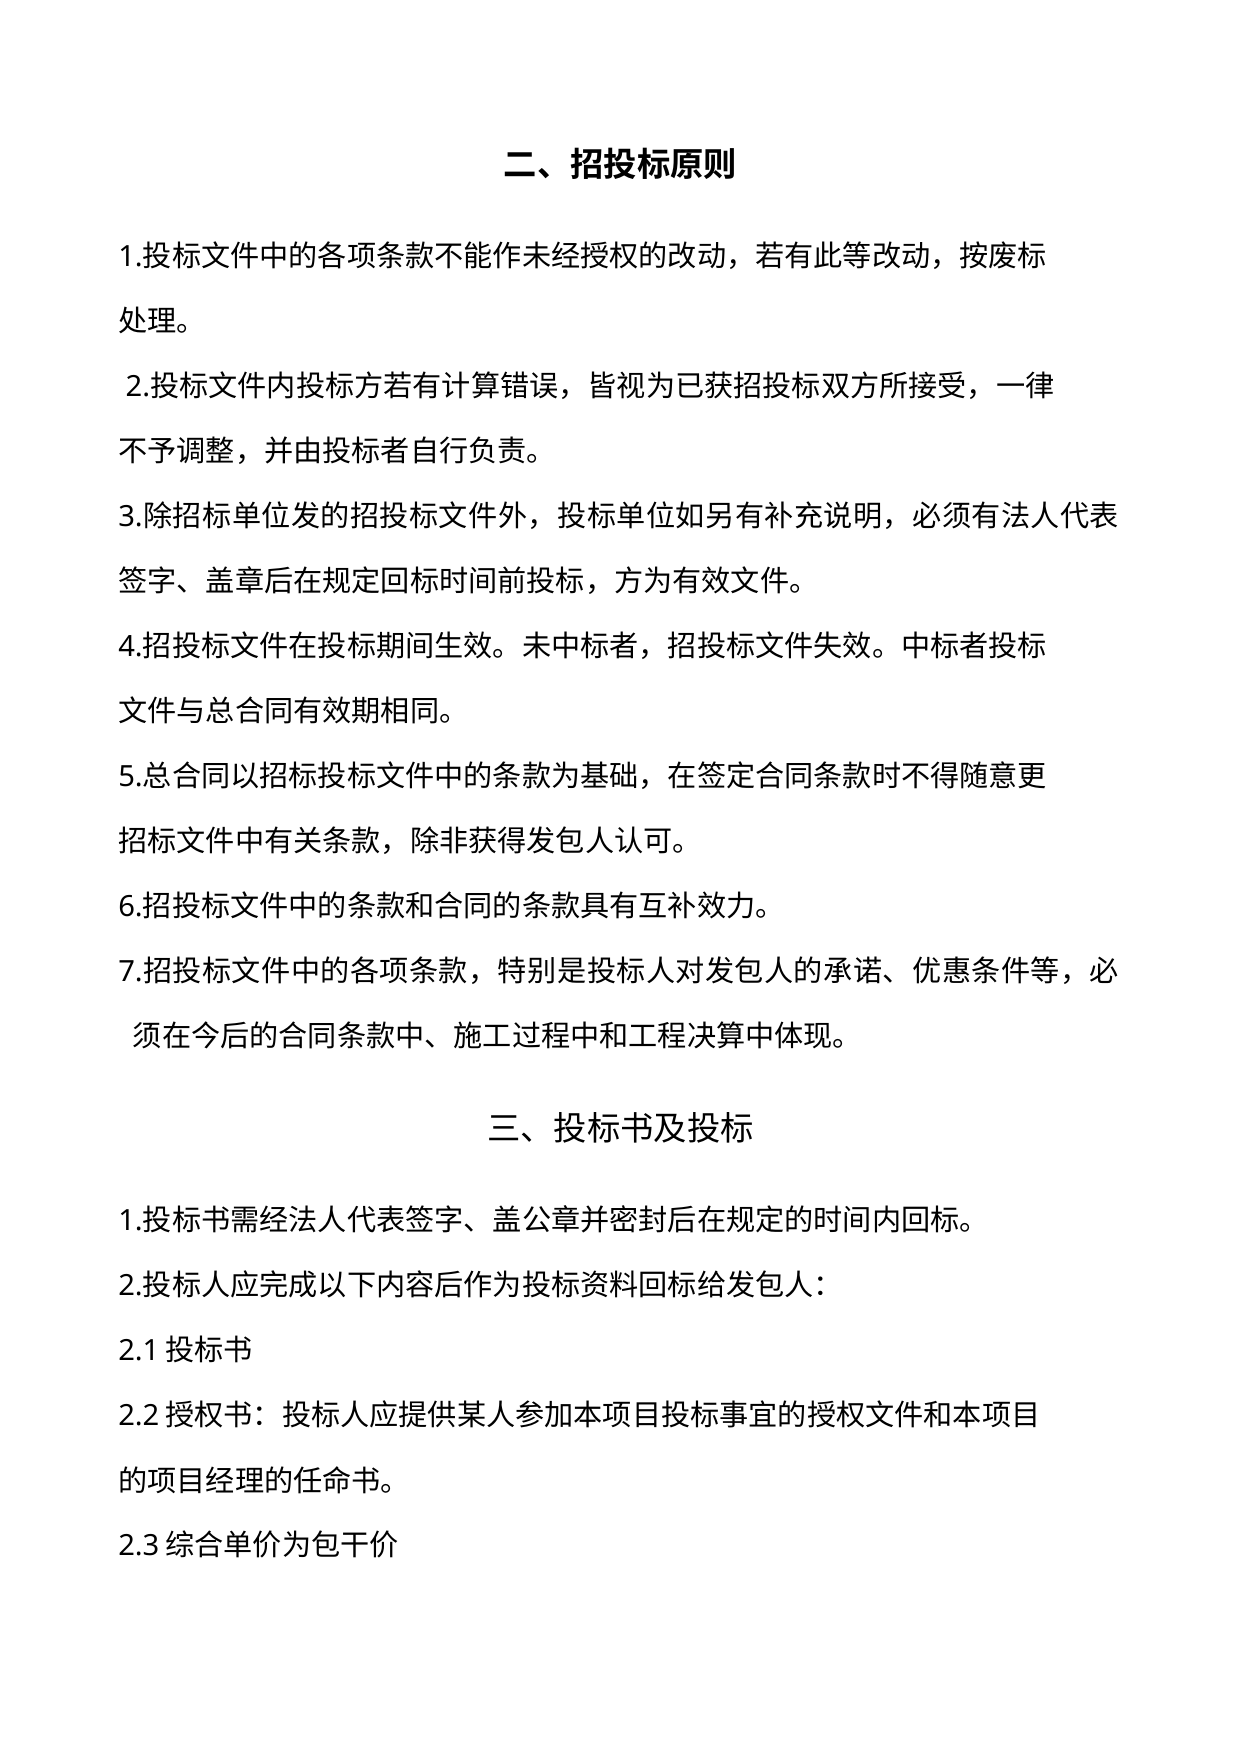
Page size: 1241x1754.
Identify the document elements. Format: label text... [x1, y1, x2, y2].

text 1.投标文件中的各项条款不能作未经授权的改动，若有此等改动，按废标 [118, 222, 1122, 287]
subtitle 二、招投标原则 [118, 129, 1122, 194]
text 7.招投标文件中的各项条款，特别是投标人对发包人的承诺、优惠条件等，必须在今后的合同条款中、施工过程中和工程决算中体现。 [118, 937, 1122, 1067]
text 招标文件中有关条款，除非获得发包人认可。 [118, 807, 1122, 872]
text 处理。 [118, 287, 1122, 352]
subtitle 三、投标书及投标 [118, 1094, 1122, 1159]
text 1.投标书需经法人代表签字、盖公章并密封后在规定的时间内回标。 [118, 1186, 1122, 1251]
text 的项目经理的任命书。 [118, 1446, 1122, 1511]
text 文件与总合同有效期相同。 [118, 677, 1122, 742]
text 2.1投标书 [118, 1316, 1122, 1381]
text 3.除招标单位发的招投标文件外，投标单位如另有补充说明，必须有法人代表签字、盖章后在规定回标时间前投标，方为有效文件。 [118, 482, 1122, 612]
text 4.招投标文件在投标期间生效。未中标者，招投标文件失效。中标者投标 [118, 612, 1122, 677]
text 不予调整，并由投标者自行负责。 [118, 417, 1122, 482]
text 2.2授权书：投标人应提供某人参加本项目投标事宜的授权文件和本项目 [118, 1381, 1122, 1446]
list 招投标文件中的条款和合同的条款具有互补效力。 [118, 872, 1122, 937]
text 2.投标人应完成以下内容后作为投标资料回标给发包人： [118, 1251, 1122, 1316]
text 2.投标文件内投标方若有计算错误，皆视为已获招投标双方所接受，一律 [96, 352, 1122, 417]
list 总合同以招标投标文件中的条款为基础，在签定合同条款时不得随意更 [118, 742, 1122, 807]
text 2.3综合单价为包干价 [118, 1511, 1122, 1576]
